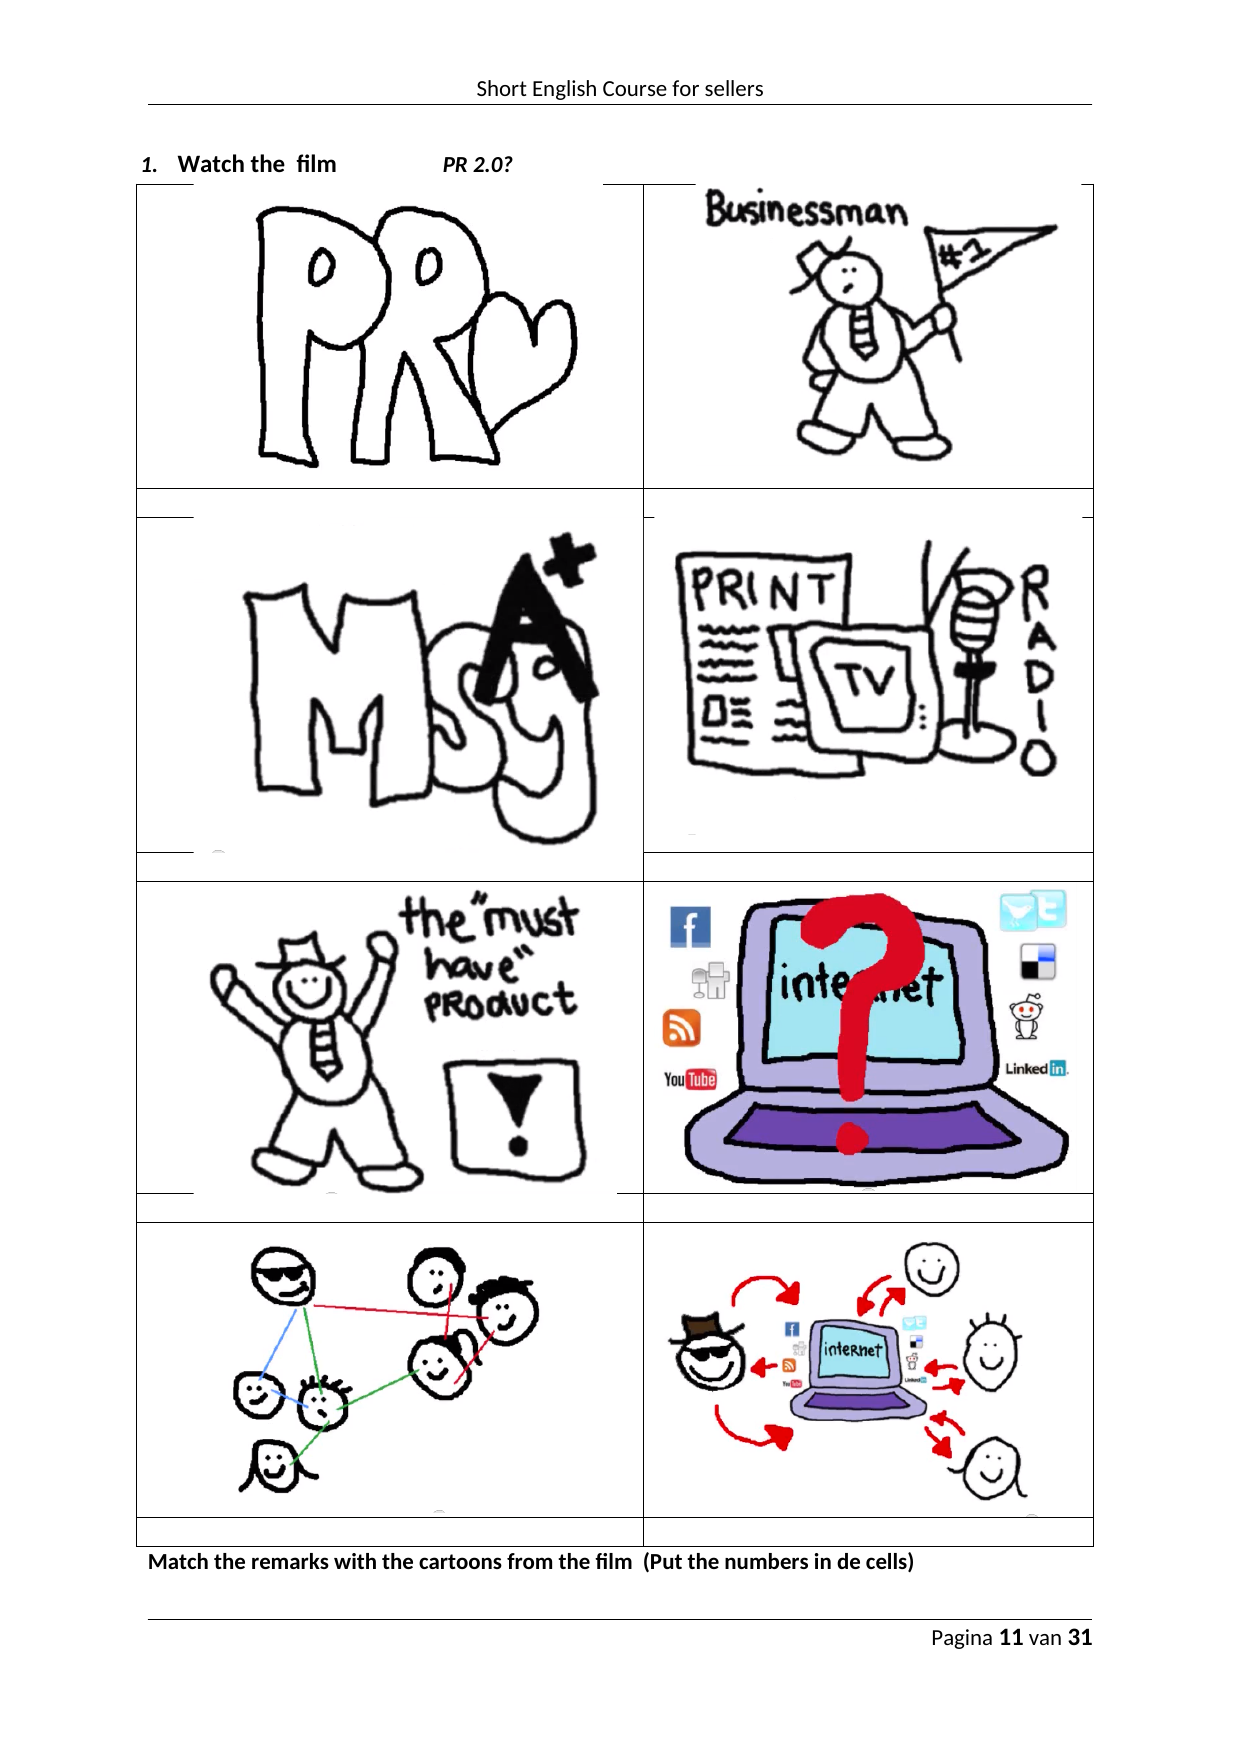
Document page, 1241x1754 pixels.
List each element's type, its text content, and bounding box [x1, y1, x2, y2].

table_cell [644, 853, 1093, 881]
table_cell [137, 853, 643, 881]
text Match the remarks with the cartoons from the film (Put the numbers in de cells) [148, 1547, 1092, 1575]
table_header [137, 185, 193, 488]
picture [193, 184, 603, 488]
table_cell [137, 1194, 643, 1222]
table_cell [137, 882, 193, 1193]
table_cell [644, 1223, 654, 1517]
table_cell [617, 882, 643, 1193]
picture [193, 1223, 589, 1513]
table_cell [644, 1194, 1093, 1222]
table_cell [644, 489, 1093, 517]
picture [193, 882, 617, 1194]
picture [654, 517, 1083, 835]
picture [654, 882, 1077, 1191]
list Watch the film PR 2.0? [140, 148, 1092, 178]
table_cell [137, 489, 643, 517]
table_header [603, 185, 643, 488]
table_cell [644, 518, 1093, 852]
picture [654, 1223, 1055, 1517]
table_header [644, 185, 1093, 488]
table_cell [137, 1223, 643, 1517]
picture [695, 184, 1082, 466]
picture [193, 517, 644, 853]
table_cell [137, 1518, 643, 1546]
table_cell [644, 1518, 1093, 1546]
table_cell [1055, 1223, 1093, 1517]
table_cell [137, 518, 193, 852]
table_cell [644, 882, 1093, 1193]
